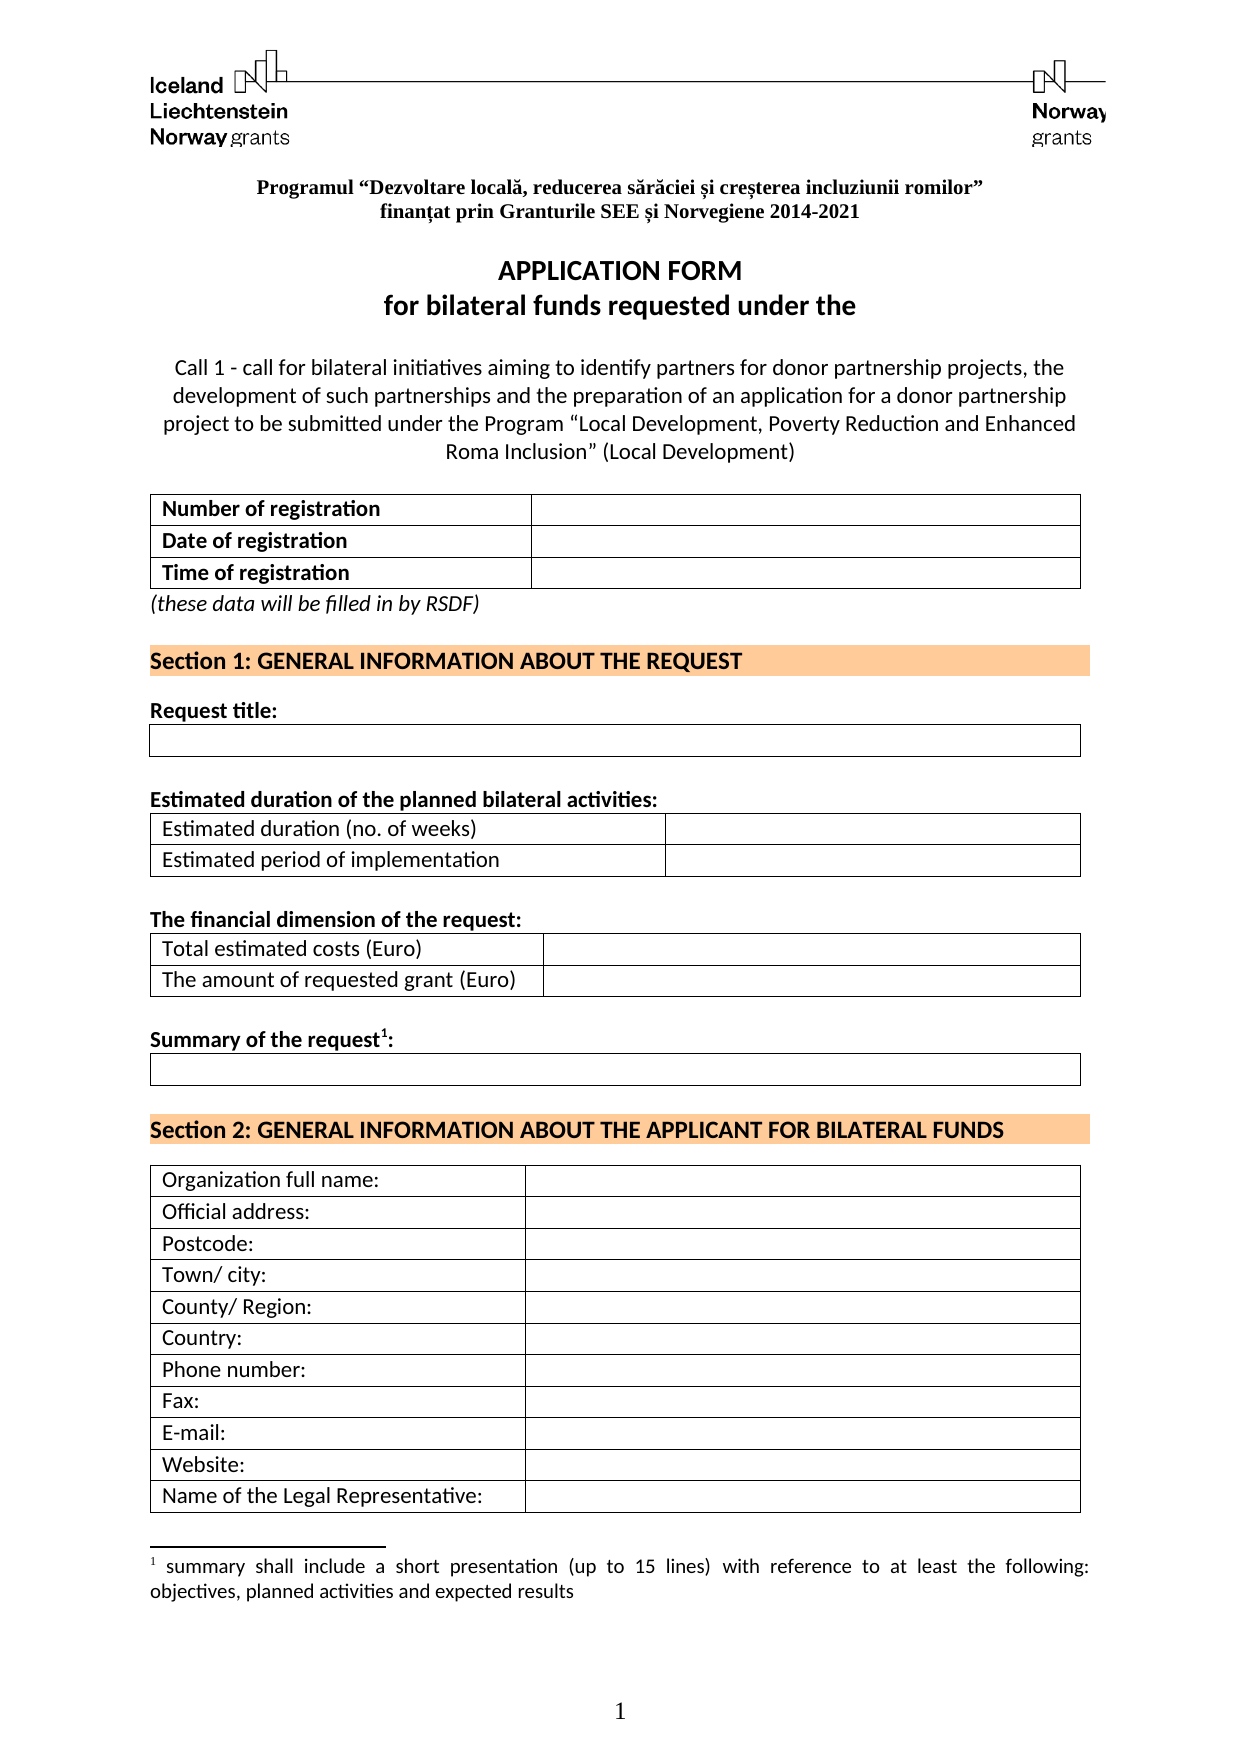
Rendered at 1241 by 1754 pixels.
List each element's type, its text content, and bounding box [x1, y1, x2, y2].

table_cell Estimated period of implementation [151, 845, 665, 876]
table_cell [532, 526, 1080, 557]
table_cell [544, 966, 1080, 996]
table_header Total estimated costs (Euro) [151, 934, 543, 964]
table_cell E-mail: [151, 1418, 525, 1449]
table_header [151, 1054, 1080, 1085]
text Request title: [150, 696, 1090, 724]
text The financial dimension of the request: [150, 905, 1090, 933]
table_cell [526, 1418, 1080, 1449]
table_cell [666, 845, 1080, 876]
table_cell Phone number: [151, 1355, 525, 1386]
table_cell Fax: [151, 1387, 525, 1417]
text Section 2: GENERAL INFORMATION ABOUT THE APPLICANT FOR BILATERAL FUNDS [150, 1114, 1090, 1144]
table_cell [526, 1229, 1080, 1259]
table_cell Time of registration [151, 558, 531, 588]
table_header [544, 934, 1080, 964]
table_cell Country: [151, 1324, 525, 1354]
table_cell Date of registration [151, 526, 531, 557]
table_cell Official address: [151, 1197, 525, 1228]
table_cell [532, 558, 1080, 588]
table_cell [526, 1292, 1080, 1322]
table_header [526, 1166, 1080, 1196]
table_cell Name of the Legal Representative: [151, 1481, 525, 1512]
table_header [532, 495, 1080, 525]
text Estimated duration of the planned bilateral activities: [150, 785, 1090, 813]
text for bilateral funds requested under the [150, 287, 1090, 323]
table_cell County/ Region: [151, 1292, 525, 1322]
table_header Number of registration [151, 495, 531, 525]
table_cell [526, 1450, 1080, 1480]
table_cell [526, 1260, 1080, 1291]
table_cell Website: [151, 1450, 525, 1480]
picture [149, 49, 1105, 147]
table_cell Postcode: [151, 1229, 525, 1259]
text APPLICATION FORM [150, 252, 1090, 287]
table_header [666, 814, 1080, 844]
text Section 1: GENERAL INFORMATION ABOUT THE REQUEST [150, 645, 1090, 676]
table_cell [526, 1355, 1080, 1386]
table_cell Town/ city: [151, 1260, 525, 1291]
table_cell [526, 1324, 1080, 1354]
table_cell The amount of requested grant (Euro) [151, 966, 543, 996]
table_header [150, 725, 1080, 756]
table_cell [526, 1197, 1080, 1228]
text (these data will be filled in by RSDF) [150, 589, 1090, 617]
table_cell [526, 1481, 1080, 1512]
table_header Organization full name: [151, 1166, 525, 1196]
text Summary of the request: [150, 1025, 1090, 1053]
table_cell [526, 1387, 1080, 1417]
table_header Estimated duration (no. of weeks) [151, 814, 665, 844]
text Call 1 - call for bilateral initiatives aiming to identify partners for donor partnership projects, the development of such partnerships and the preparation of an application for a donor partnership project to be submitted under the Program “Local Development, Poverty Reduction and Enhanced Roma Inclusion” (Local Development) [150, 353, 1090, 465]
